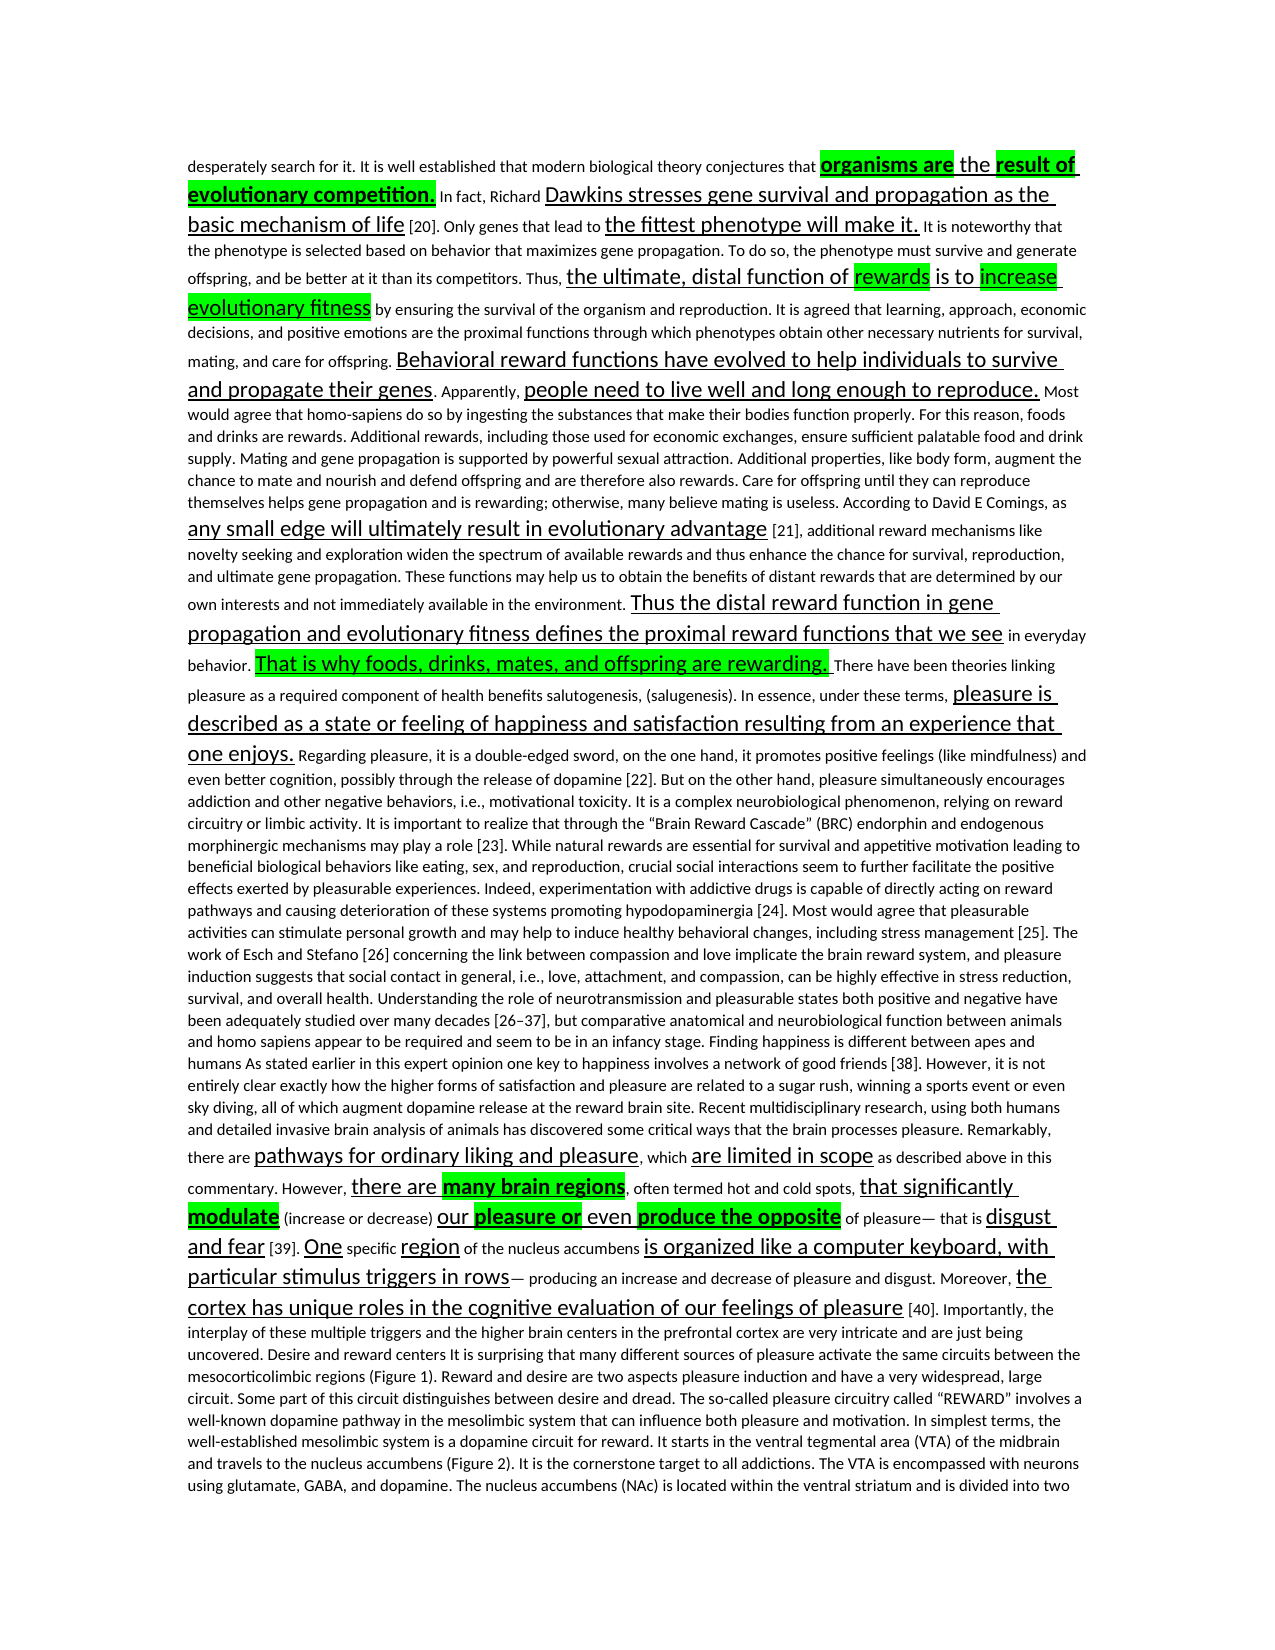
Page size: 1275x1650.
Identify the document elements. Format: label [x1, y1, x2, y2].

text [187, 150, 1087, 1496]
